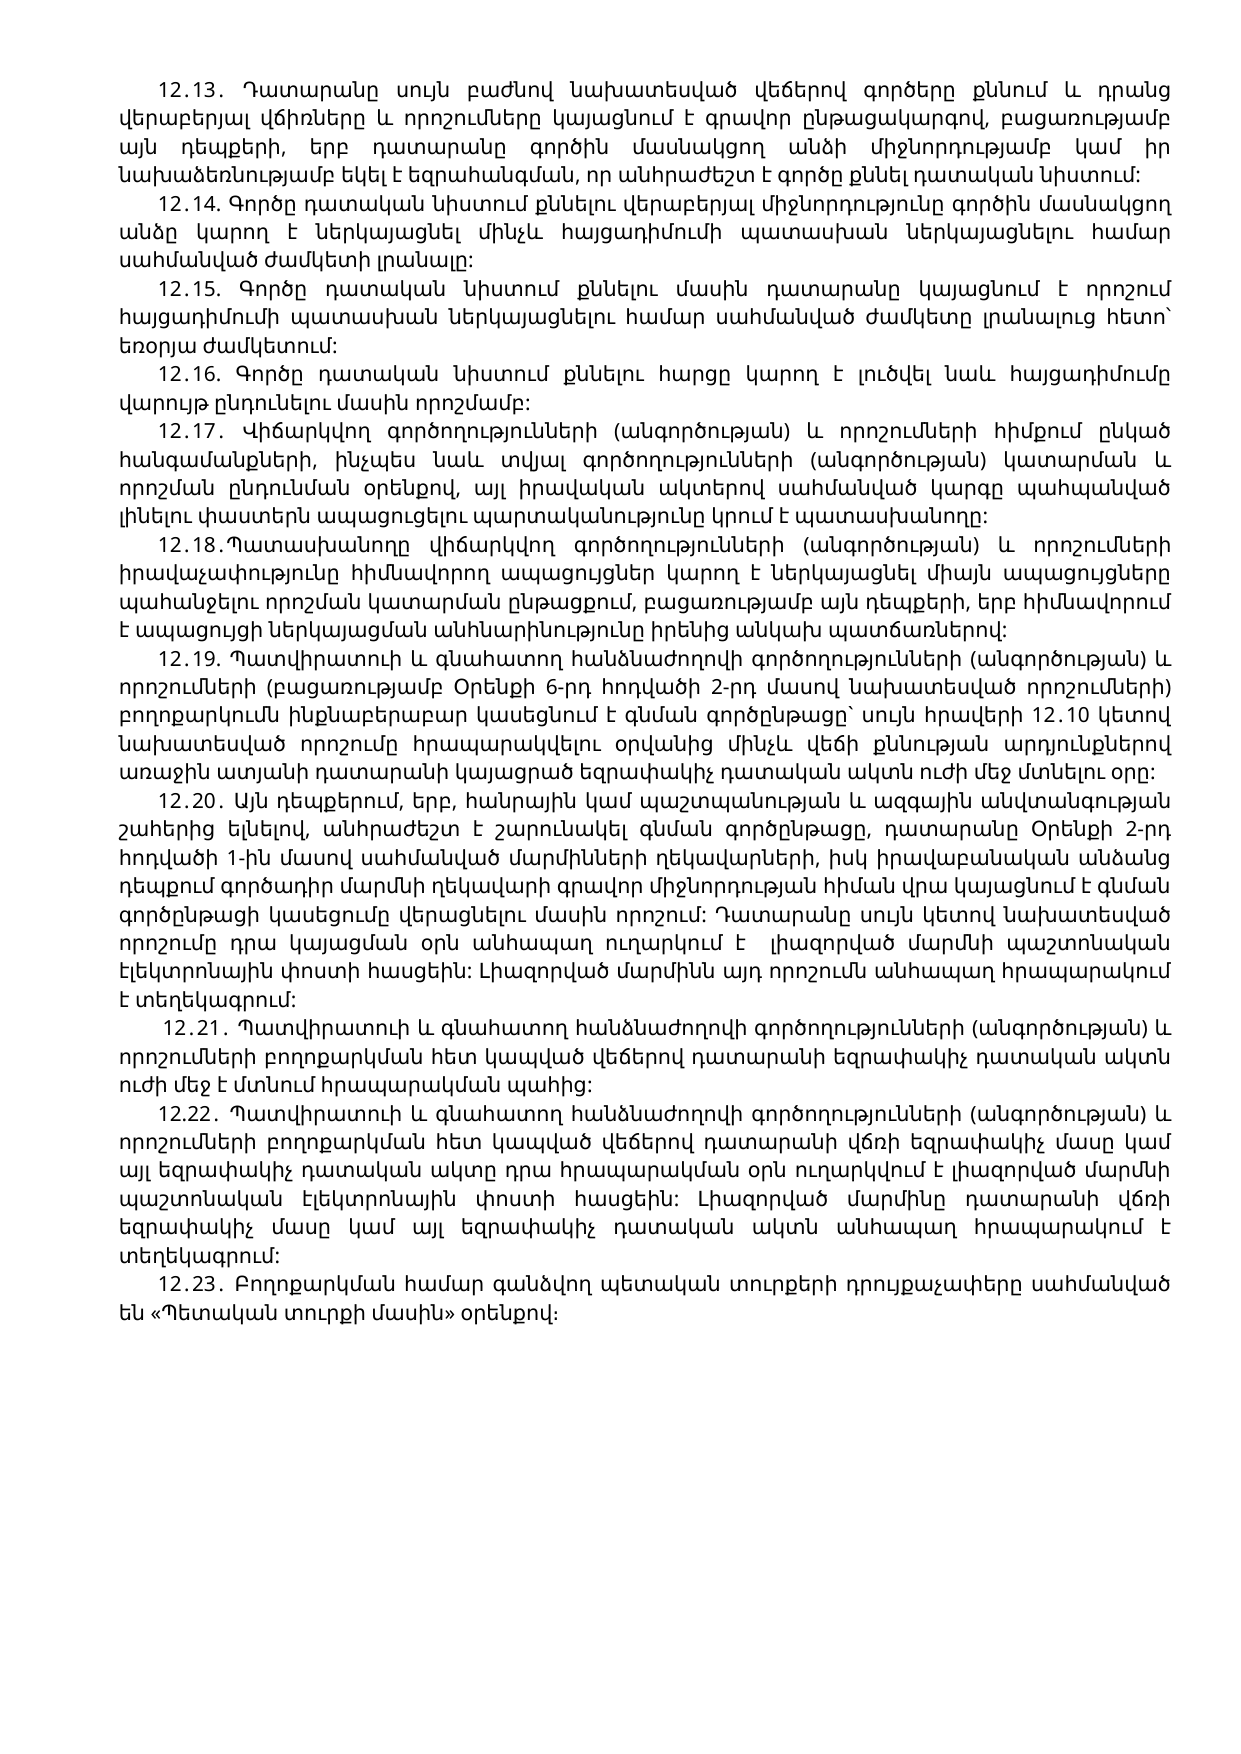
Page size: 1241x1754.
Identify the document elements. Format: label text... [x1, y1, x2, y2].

text 12․13․ Դատարանը սույն բաժնով նախատեսված վեճերով գործերը քննում և դրանց վերաբերյալ վճիռները և որոշումները կայացնում է գրավոր ընթացակարգով, բացառությամբ այն դեպքերի, երբ դատարանը գործին մասնակցող անձի միջնորդությամբ կամ իր նախաձեռնությամբ եկել է եզրահանգման, որ անհրաժեշտ է գործը քննել դատական նիստում: [118, 75, 1171, 189]
text 12․14. Գործը դատական նիստում քննելու վերաբերյալ միջնորդությունը գործին մասնակցող անձը կարող է ներկայացնել մինչև հայցադիմումի պատասխան ներկայացնելու համար սահմանված ժամկետի լրանալը: [118, 189, 1171, 274]
text 12․18․Պատասխանողը վիճարկվող գործողությունների (անգործության) և որոշումների իրավաչափությունը հիմնավորող ապացույցներ կարող է ներկայացնել միայն ապացույցները պահանջելու որոշման կատարման ընթացքում, բացառությամբ այն դեպքերի, երբ հիմնավորում է ապացույցի ներկայացման անհնարինությունը իրենից անկախ պատճառներով: [118, 530, 1171, 644]
text 12․20․ Այն դեպքերում, երբ, հանրային կամ պաշտպանության և ազգային անվտանգության շահերից ելնելով, անհրաժեշտ է շարունակել գնման գործընթացը, դատարանը Օրենքի 2-րդ հոդվածի 1-ին մասով սահմանված մարմինների ղեկավարների, իսկ իրավաբանական անձանց դեպքում գործադիր մարմնի ղեկավարի գրավոր միջնորդության հիման վրա կայացնում է գնման գործընթացի կասեցումը վերացնելու մասին որոշում: Դատարանը սույն կետով նախատեսված որոշումը դրա կայացման օրն անհապաղ ուղարկում է լիազորված մարմնի պաշտոնական էլեկտրոնային փոստի հասցեին: Լիազորված մարմինն այդ որոշումն անհապաղ հրապարակում է տեղեկագրում: [118, 786, 1171, 1013]
text 12.22․ Պատվիրատուի և գնահատող հանձնաժողովի գործողությունների (անգործության) և որոշումների բողոքարկման հետ կապված վեճերով դատարանի վճռի եզրափակիչ մասը կամ այլ եզրափակիչ դատական ակտը դրա հրապարակման օրն ուղարկվում է լիազորված մարմնի պաշտոնական էլեկտրոնային փոստի հասցեին: Լիազորված մարմինը դատարանի վճռի եզրափակիչ մասը կամ այլ եզրափակիչ դատական ակտն անհապաղ հրապարակում է տեղեկագրում: [118, 1099, 1171, 1269]
text 12․19. Պատվիրատուի և գնահատող հանձնաժողովի գործողությունների (անգործության) և որոշումների (բացառությամբ Օրենքի 6-րդ հոդվածի 2-րդ մասով նախատեսված որոշումների) բողոքարկումն ինքնաբերաբար կասեցնում է գնման գործընթացը` սույն հրավերի 12․10 կետով նախատեսված որոշումը հրապարակվելու օրվանից մինչև վեճի քննության արդյունքներով առաջին ատյանի դատարանի կայացրած եզրափակիչ դատական ակտն ուժի մեջ մտնելու օրը: [118, 644, 1171, 786]
text 12․15. Գործը դատական նիստում քննելու մասին դատարանը կայացնում է որոշում հայցադիմումի պատասխան ներկայացնելու համար սահմանված ժամկետը լրանալուց հետո՝ եռօրյա ժամկետում: [118, 274, 1171, 359]
text 12․16. Գործը դատական նիստում քննելու հարցը կարող է լուծվել նաև հայցադիմումը վարույթ ընդունելու մասին որոշմամբ: [118, 359, 1171, 416]
text 12․21․ Պատվիրատուի և գնահատող հանձնաժողովի գործողությունների (անգործության) և որոշումների բողոքարկման հետ կապված վեճերով դատարանի եզրափակիչ դատական ակտն ուժի մեջ է մտնում հրապարակման պահից: [118, 1013, 1171, 1099]
text 12․17․ Վիճարկվող գործողությունների (անգործության) և որոշումների հիմքում ընկած հանգամանքների, ինչպես նաև տվյալ գործողությունների (անգործության) կատարման և որոշման ընդունման օրենքով, այլ իրավական ակտերով սահմանված կարգը պահպանված լինելու փաստերն ապացուցելու պարտականությունը կրում է պատասխանողը: [118, 416, 1171, 530]
text 12․23․ Բողոքարկման համար գանձվող պետական տուրքերի դրույքաչափերը սահմանված են «Պետական տուրքի մասին» օրենքով։ [118, 1269, 1171, 1326]
